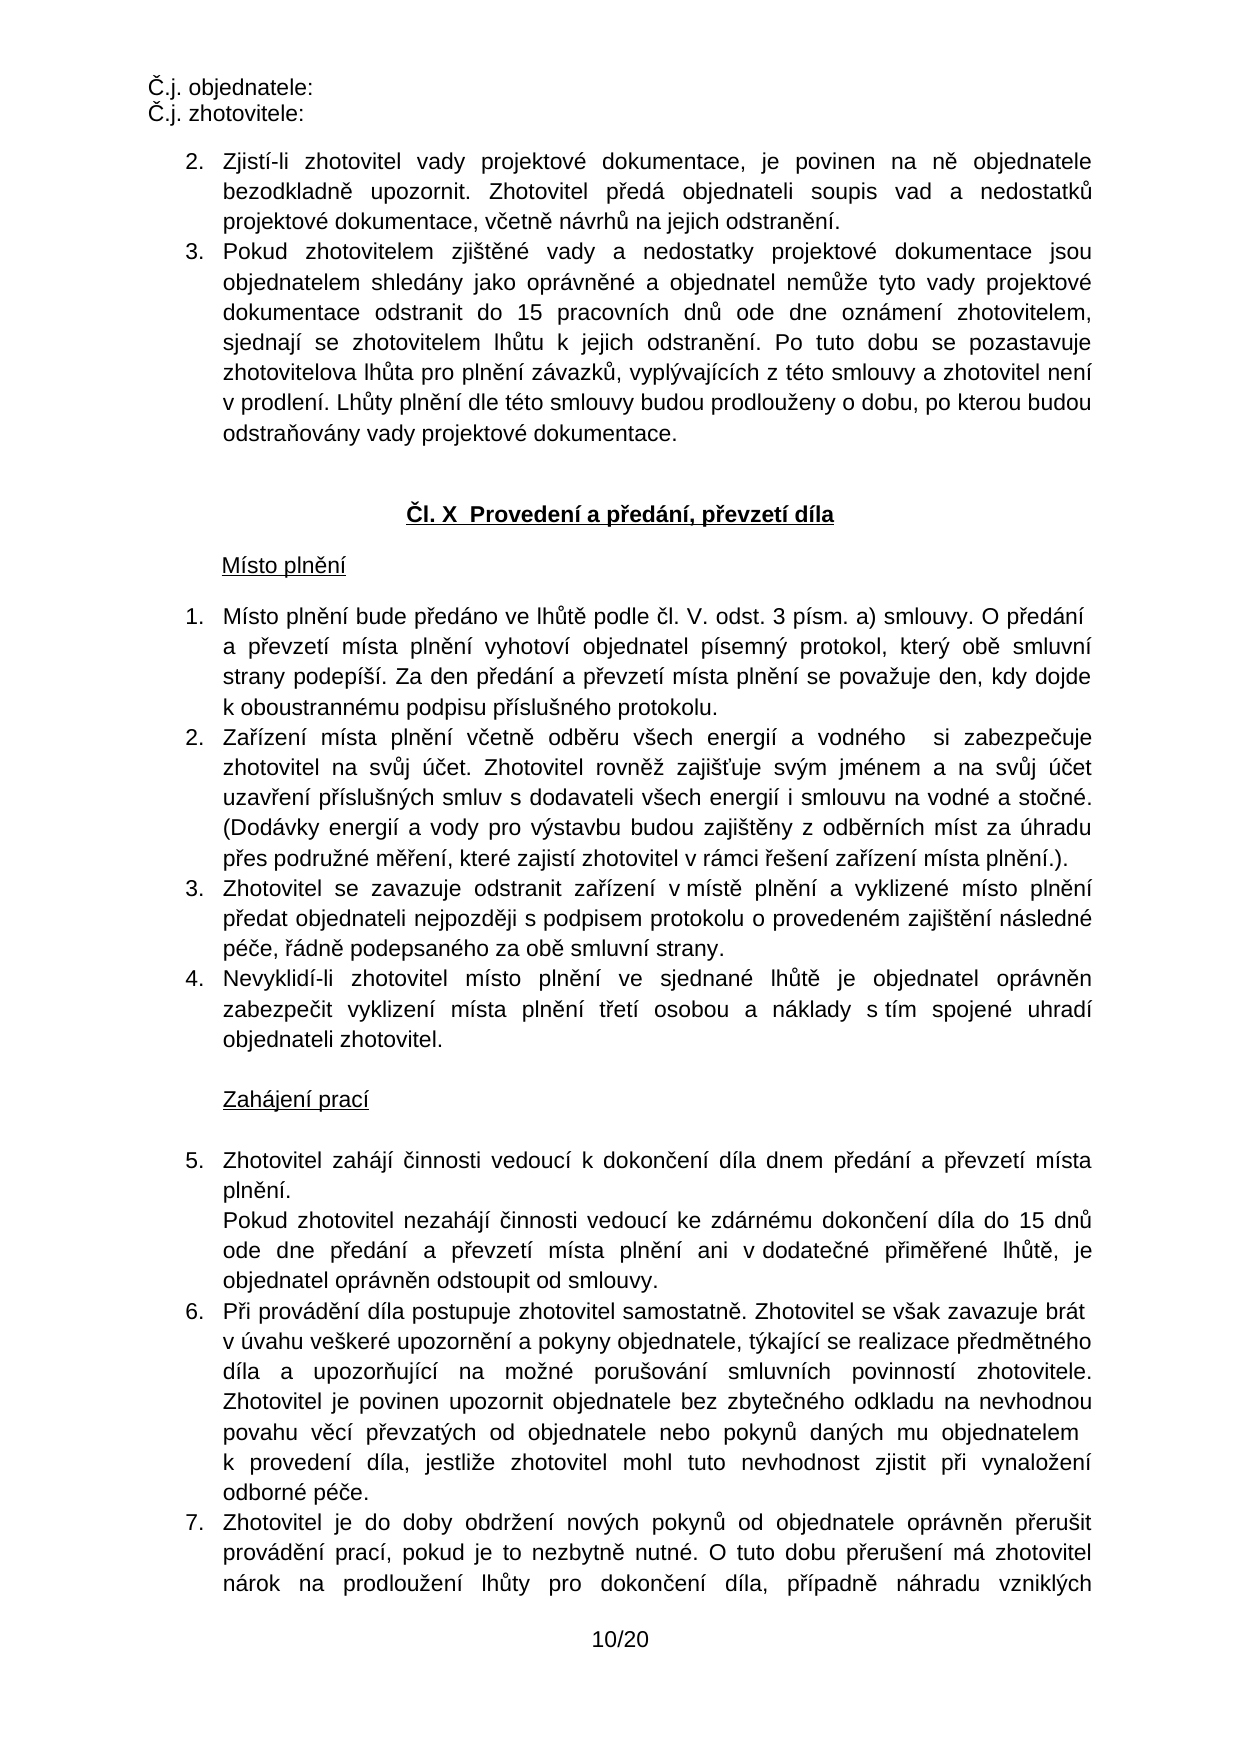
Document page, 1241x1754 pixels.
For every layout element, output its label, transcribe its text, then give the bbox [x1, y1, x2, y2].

list Místo plnění bude předáno ve lhůtě podle čl. V. odst. 3 písm. a) smlouvy. O předání a převzetí místa plnění vyhotoví objednatel písemný protokol, který obě smluvní strany podepíší. Za den předání a převzetí místa plnění se považuje den, kdy dojde k oboustrannému podpisu příslušného protokolu. [185, 603, 1093, 720]
list Zhotovitel zahájí činnosti vedoucí k dokončení díla dnem předání a převzetí místa plnění. Pokud zhotovitel nezahájí činnosti vedoucí ke zdárnému dokončení díla do 15 dnů ode dne předání a převzetí místa plnění ani v dodatečné přiměřené lhůtě, je objednatel oprávněn odstoupit od smlouvy. [185, 1147, 1093, 1294]
text Místo plnění [148, 552, 1093, 578]
list Nevyklidí-li zhotovitel místo plnění ve sjednané lhůtě je objednatel oprávněn zabezpečit vyklizení místa plnění třetí osobou a náklady s tím spojené uhradí objednateli zhotovitel. [185, 965, 1093, 1052]
text Čl. X Provedení a předání, převzetí díla [148, 501, 1093, 527]
list Zhotovitel se zavazuje odstranit zařízení v místě plnění a vyklizené místo plnění předat objednateli nejpozději s podpisem protokolu o provedeném zajištění následné péče, řádně podepsaného za obě smluvní strany. [185, 875, 1093, 961]
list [185, 1509, 1093, 1596]
list Zjistí-li zhotovitel vady projektové dokumentace, je povinen na ně objednatele bezodkladně upozornit. Zhotovitel předá objednateli soupis vad a nedostatků projektové dokumentace, včetně návrhů na jejich odstranění. [185, 148, 1093, 234]
list Při provádění díla postupuje zhotovitel samostatně. Zhotovitel se však zavazuje brát v úvahu veškeré upozornění a pokyny objednatele, týkající se realizace předmětného díla a upozorňující na možné porušování smluvních povinností zhotovitele. Zhotovitel je povinen upozornit objednatele bez zbytečného odkladu na nevhodnou povahu věcí převzatých od objednatele nebo pokynů daných mu objednatelem k provedení díla, jestliže zhotovitel mohl tuto nevhodnost zjistit při vynaložení odborné péče. [185, 1298, 1093, 1505]
list Pokud zhotovitelem zjištěné vady a nedostatky projektové dokumentace jsou objednatelem shledány jako oprávněné a objednatel nemůže tyto vady projektové dokumentace odstranit do 15 pracovních dnů ode dne oznámení zhotovitelem, sjednají se zhotovitelem lhůtu k jejich odstranění. Po tuto dobu se pozastavuje zhotovitelova lhůta pro plnění závazků, vyplývajících z této smlouvy a zhotovitel není v prodlení. Lhůty plnění dle této smlouvy budou prodlouženy o dobu, po kterou budou odstraňovány vady projektové dokumentace. [185, 238, 1093, 446]
list Zařízení místa plnění včetně odběru všech energií a vodného si zabezpečuje zhotovitel na svůj účet. Zhotovitel rovněž zajišťuje svým jménem a na svůj účet uzavření příslušných smluv s dodavateli všech energií i smlouvu na vodné a stočné. (Dodávky energií a vody pro výstavbu budou zajištěny z odběrních míst za úhradu přes podružné měření, které zajistí zhotovitel v rámci řešení zařízení místa plnění.). [185, 724, 1093, 871]
list Zahájení prací [223, 1086, 1093, 1112]
